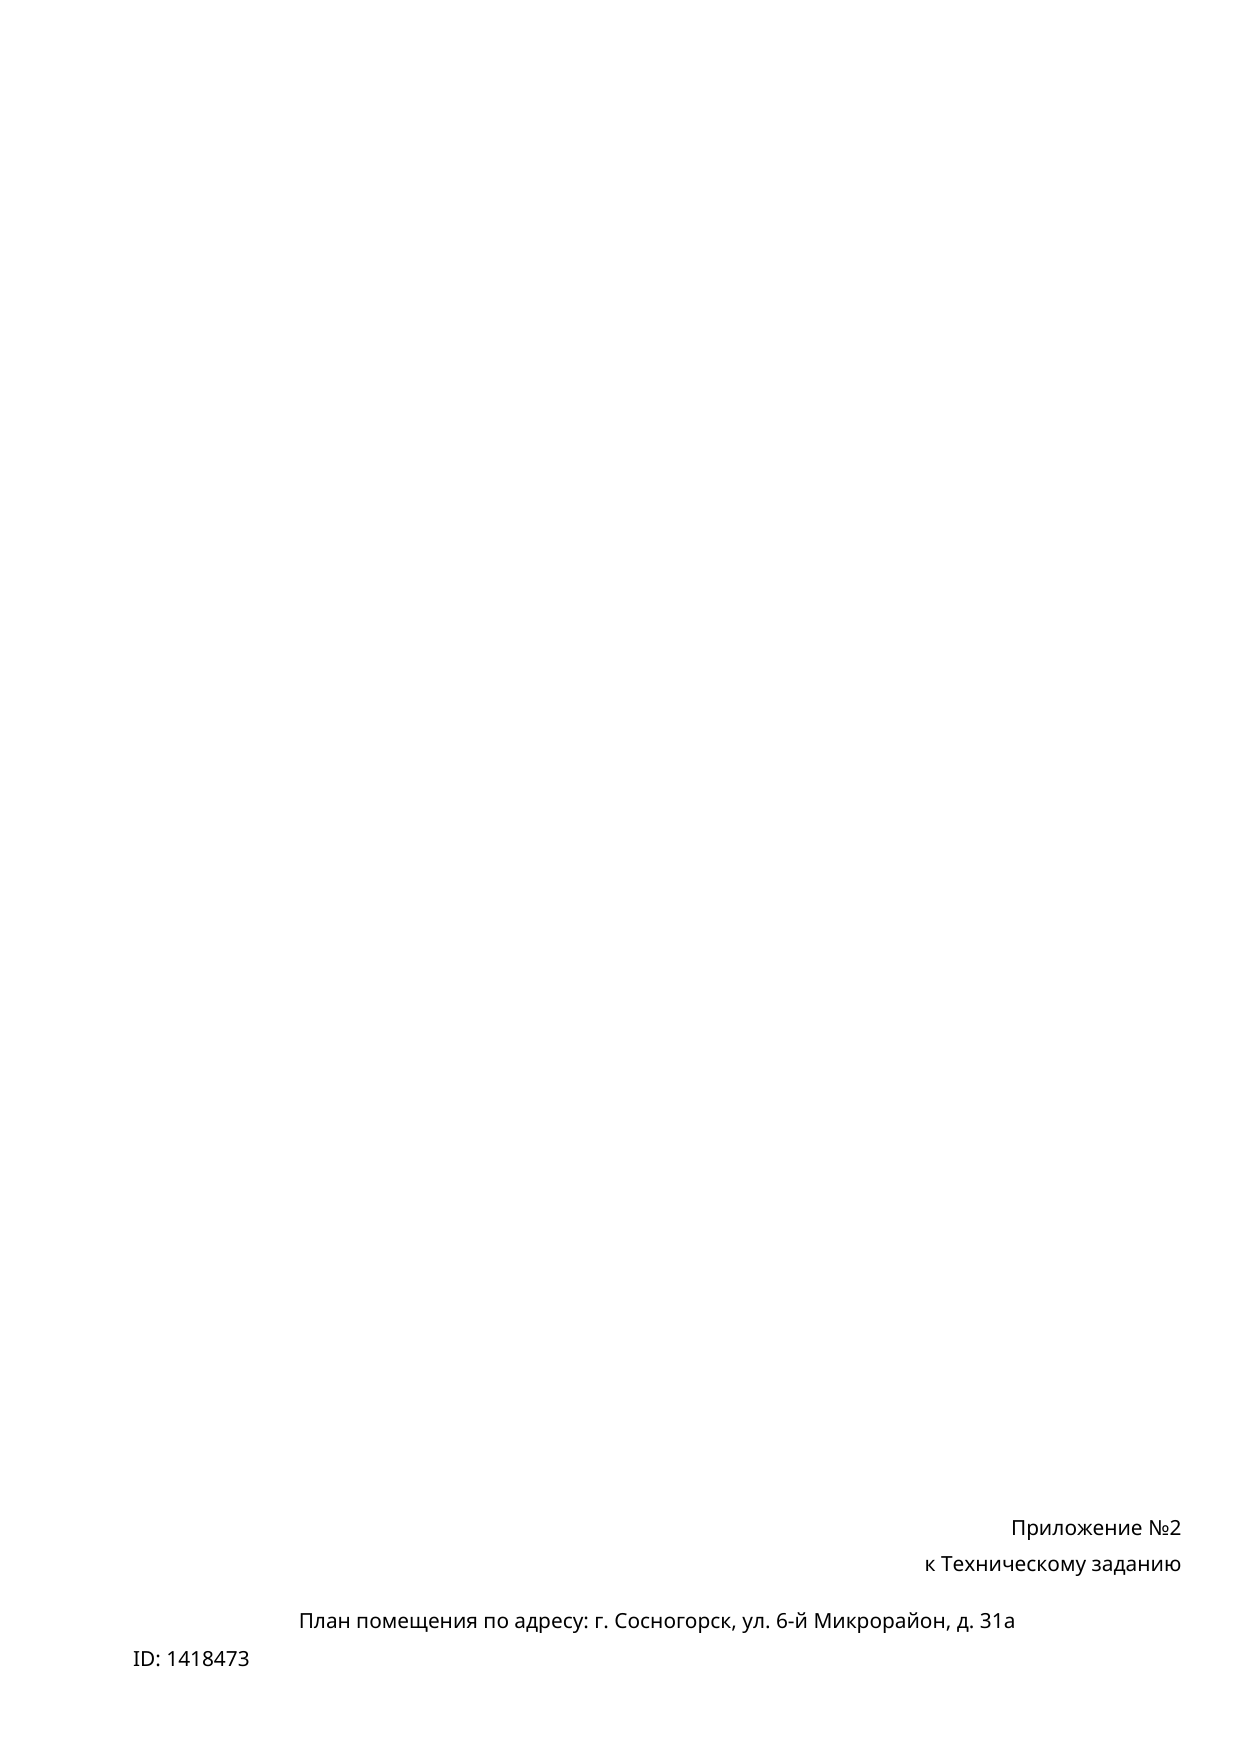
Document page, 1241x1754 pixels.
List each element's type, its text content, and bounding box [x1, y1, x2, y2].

text к Техническому заданию [133, 1549, 1181, 1577]
text План помещения по адресу: г. Сосногорск, ул. 6-й Микрорайон, д. 31а [133, 1606, 1181, 1634]
text Приложение №2 [133, 1513, 1181, 1541]
